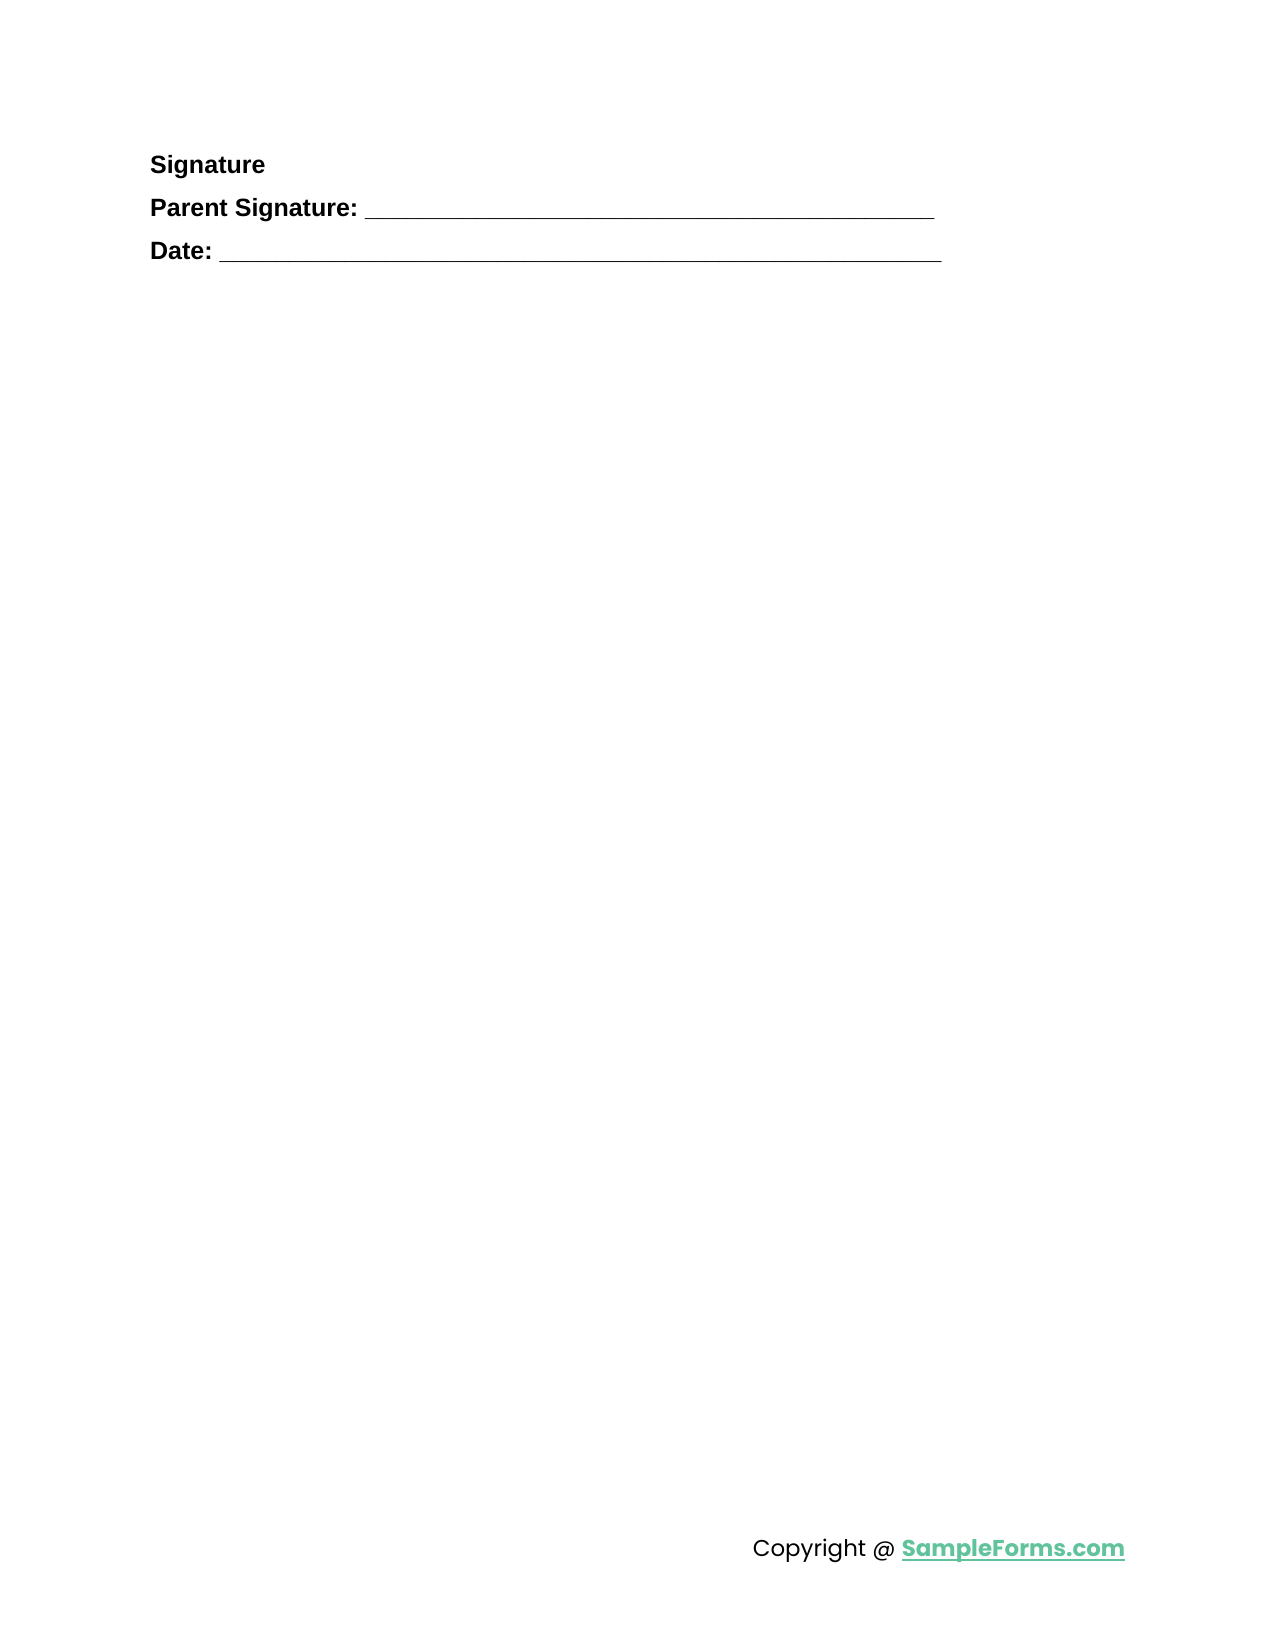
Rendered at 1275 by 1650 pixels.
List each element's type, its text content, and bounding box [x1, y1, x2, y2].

text Signature Parent Signature: _________________________________________ Date: ____________________________________________________ [150, 150, 1125, 265]
